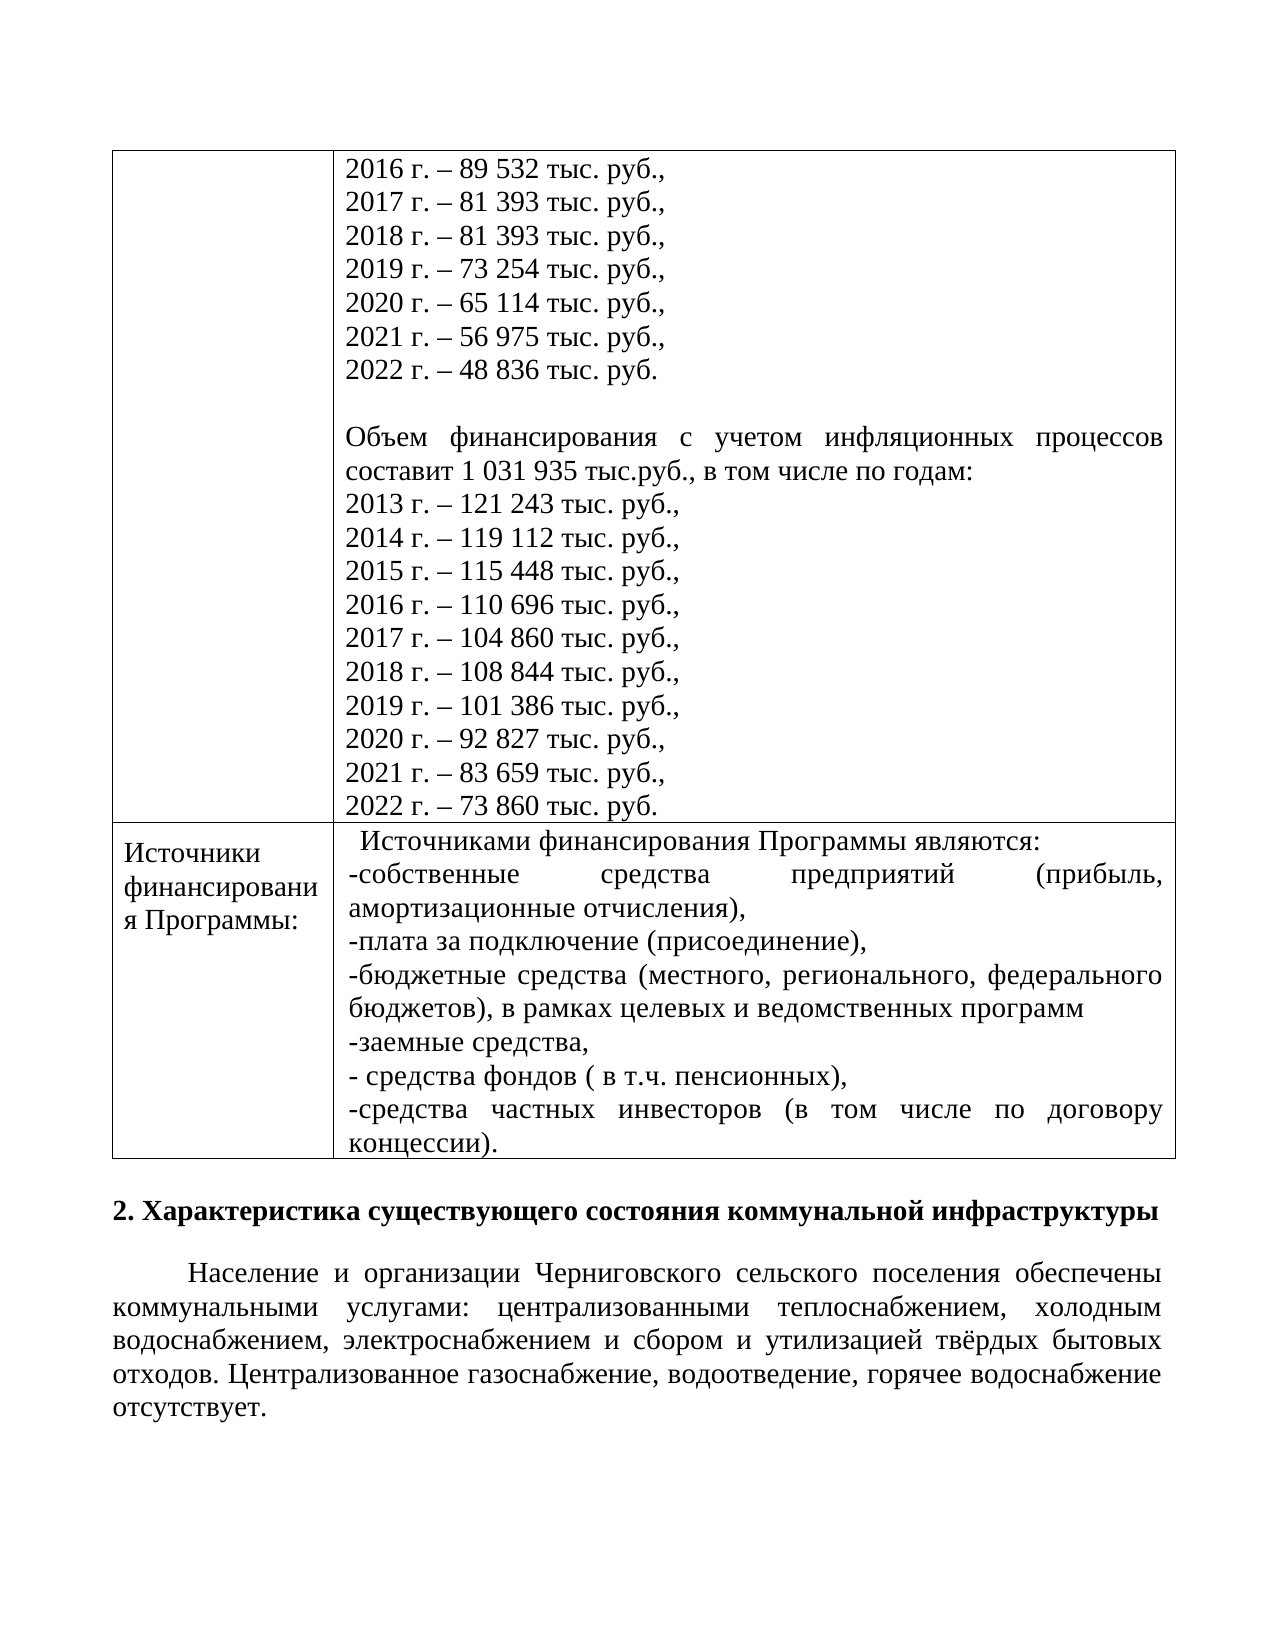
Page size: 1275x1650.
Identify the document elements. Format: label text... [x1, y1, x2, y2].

text Население и организации Черниговского сельского поселения обеспечены коммунальными услугами: централизованными теплоснабжением, холодным водоснабжением, электроснабжением и сбором и утилизацией твёрдых бытовых отходов. Централизованное газоснабжение, водоотведение, горячее водоснабжение отсутствует. [112, 1255, 1162, 1423]
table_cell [113, 151, 333, 822]
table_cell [334, 151, 1175, 822]
table_cell Источниками финансирования Программы являются: -собственные средства предприятий (прибыль, амортизационные отчисления), -плата за подключение (присоединение), -бюджетные средства (местного, регионального, федерального бюджетов), в рамках целевых и ведомственных программ -заемные средства, - средства фондов ( в т.ч. пенсионных), -средства частных инвесторов (в том числе по договору концессии). [334, 823, 1175, 1158]
subtitle 2. Характеристика существующего состояния коммунальной инфраструктуры [112, 1193, 1162, 1226]
table_cell Источники финансирования Программы: [113, 823, 333, 1158]
